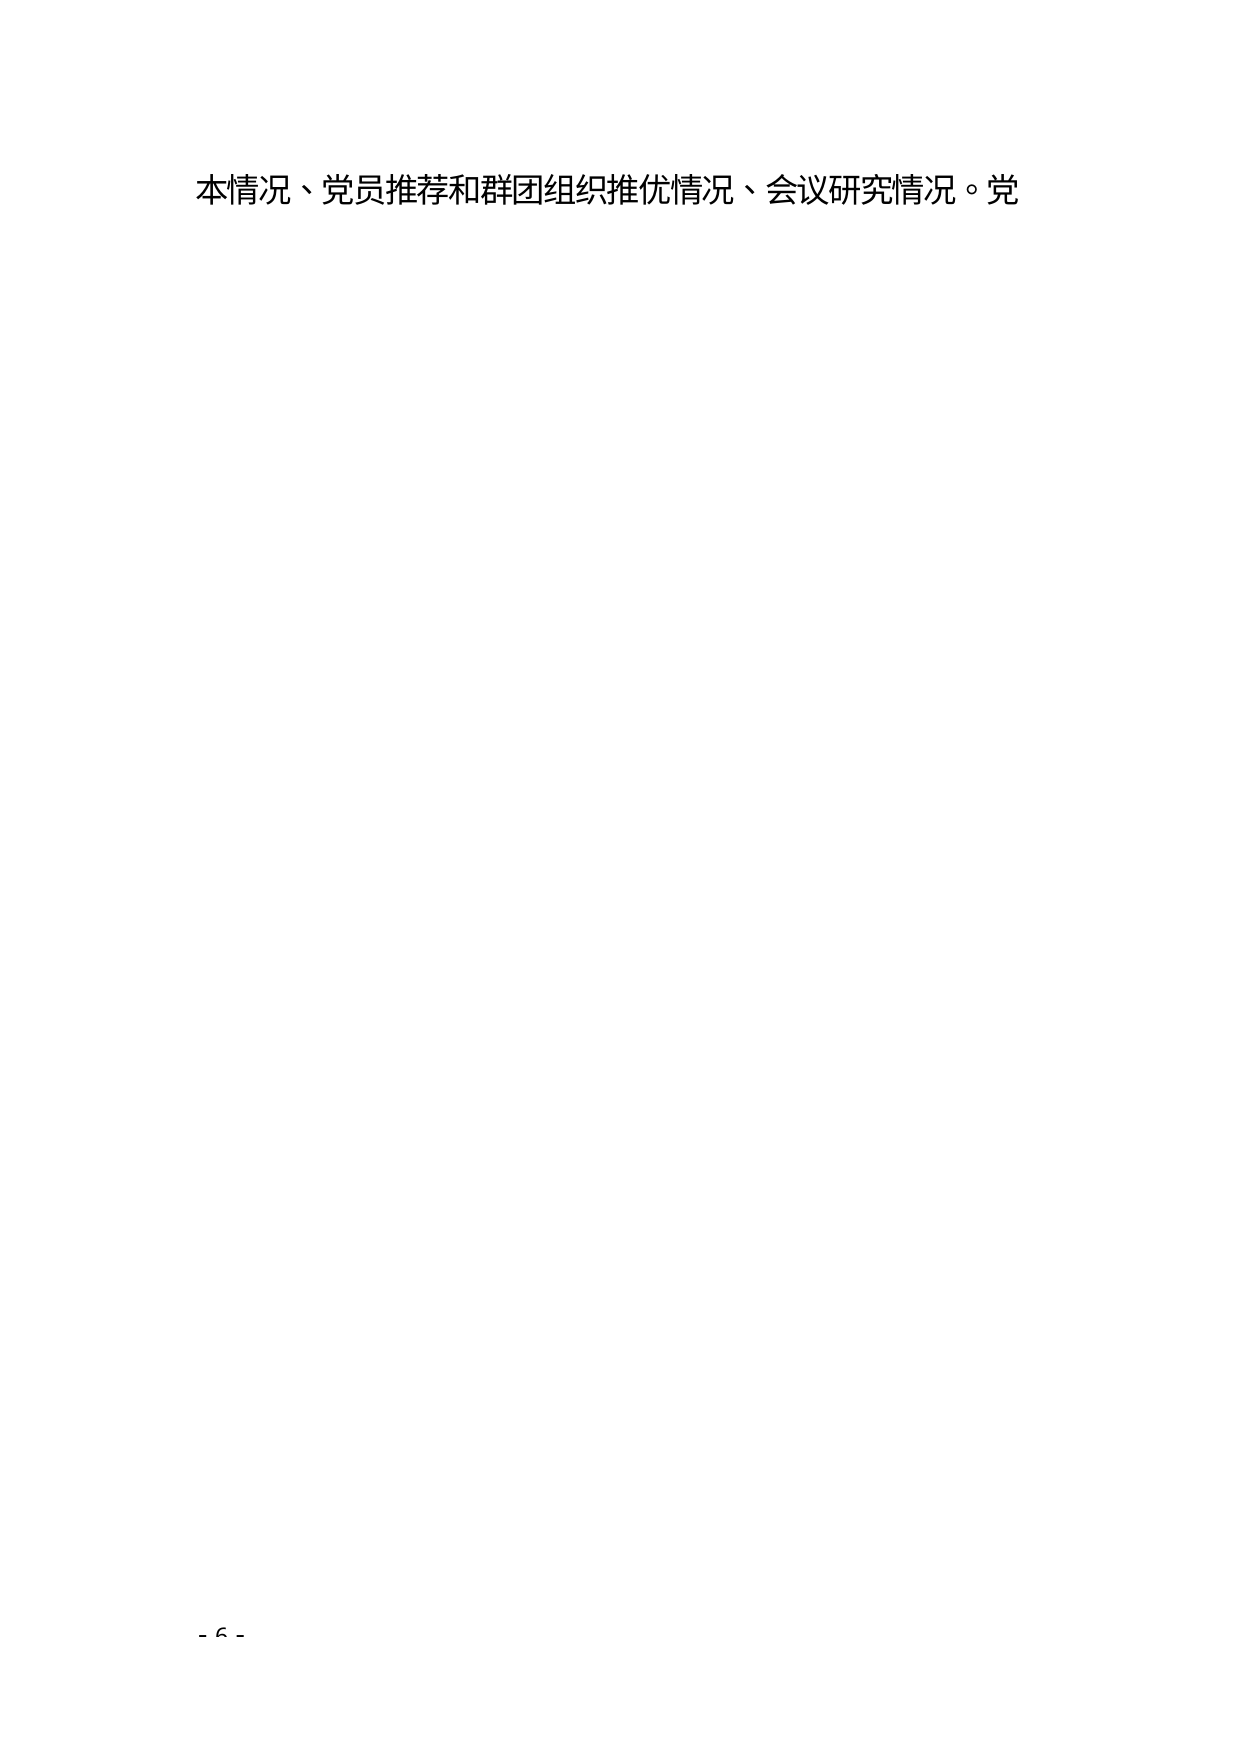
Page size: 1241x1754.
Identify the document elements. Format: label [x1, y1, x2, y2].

list [195, 167, 1046, 212]
